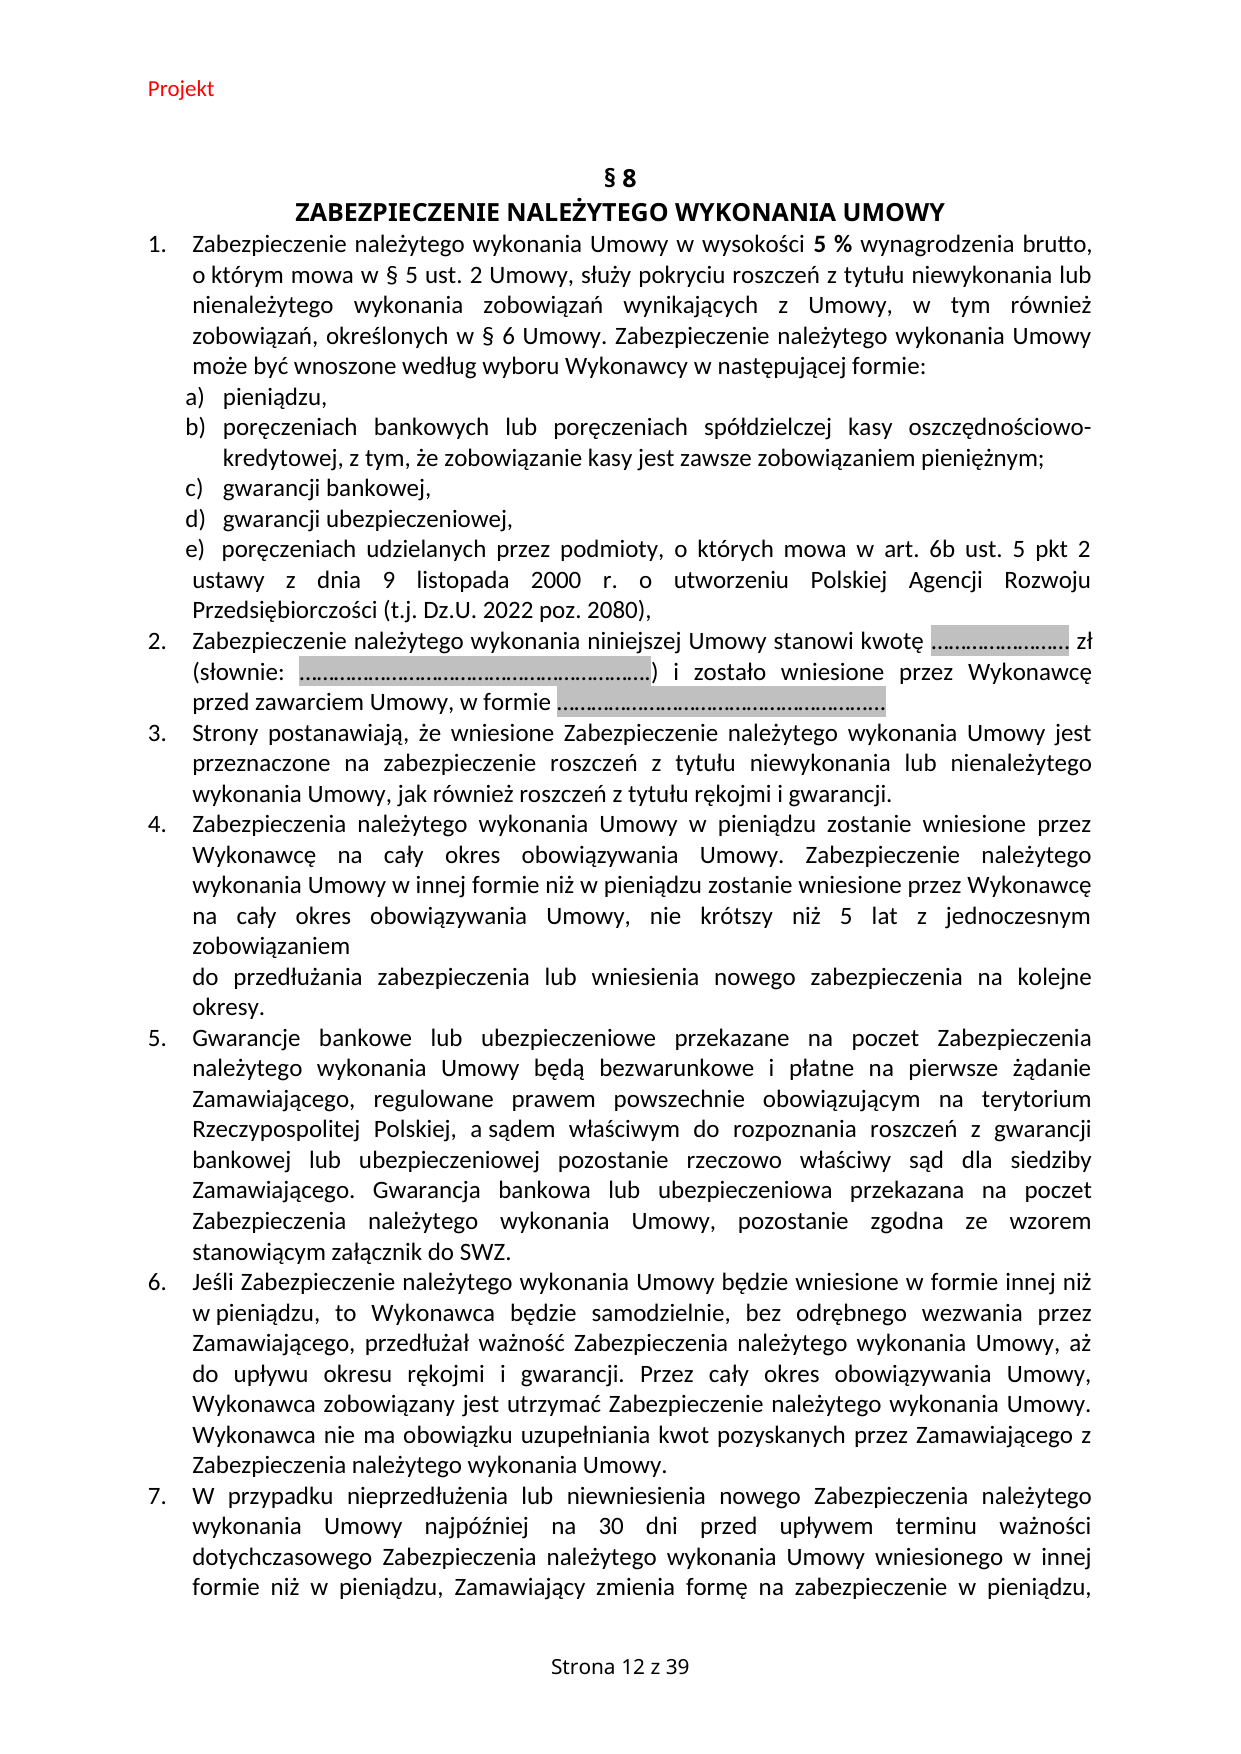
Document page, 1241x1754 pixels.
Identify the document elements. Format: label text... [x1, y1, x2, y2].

list Zabezpieczenie należytego wykonania niniejszej Umowy stanowi kwotę …………………… zł (słownie: …………………………………………………….) i zostało wniesione przez Wykonawcę przed zawarciem Umowy, w formie ………………………………………………... [148, 625, 1093, 717]
list gwarancji ubezpieczeniowej, [185, 503, 1093, 534]
list Strony postanawiają, że wniesione Zabezpieczenie należytego wykonania Umowy jest przeznaczone na zabezpieczenie roszczeń z tytułu niewykonania lub nienależytego wykonania Umowy, jak również roszczeń z tytułu rękojmi i gwarancji. [148, 717, 1093, 808]
list Jeśli Zabezpieczenie należytego wykonania Umowy będzie wniesione w formie innej niż w pieniądzu, to Wykonawca będzie samodzielnie, bez odrębnego wezwania przez Zamawiającego, przedłużał ważność Zabezpieczenia należytego wykonania Umowy, aż do upływu okresu rękojmi i gwarancji. Przez cały okres obowiązywania Umowy, Wykonawca zobowiązany jest utrzymać Zabezpieczenie należytego wykonania Umowy. Wykonawca nie ma obowiązku uzupełniania kwot pozyskanych przez Zamawiającego z Zabezpieczenia należytego wykonania Umowy. [148, 1266, 1093, 1480]
list Zabezpieczenie należytego wykonania Umowy w wysokości 5 % wynagrodzenia brutto, o którym mowa w § 5 ust. 2 Umowy, służy pokryciu roszczeń z tytułu niewykonania lub nienależytego wykonania zobowiązań wynikających z Umowy, w tym również zobowiązań, określonych w § 6 Umowy. Zabezpieczenie należytego wykonania Umowy może być wnoszone według wyboru Wykonawcy w następującej formie: [148, 228, 1093, 381]
text ZABEZPIECZENIE NALEŻYTEGO WYKONANIA UMOWY [148, 194, 1093, 228]
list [148, 1480, 1093, 1602]
list Gwarancje bankowe lub ubezpieczeniowe przekazane na poczet Zabezpieczenia należytego wykonania Umowy będą bezwarunkowe i płatne na pierwsze żądanie Zamawiającego, regulowane prawem powszechnie obowiązującym na terytorium Rzeczypospolitej Polskiej, a sądem właściwym do rozpoznania roszczeń z gwarancji bankowej lub ubezpieczeniowej pozostanie rzeczowo właściwy sąd dla siedziby Zamawiającego. Gwarancja bankowa lub ubezpieczeniowa przekazana na poczet Zabezpieczenia należytego wykonania Umowy, pozostanie zgodna ze wzorem stanowiącym załącznik do SWZ. [148, 1022, 1093, 1266]
text § 8 [148, 160, 1093, 194]
list gwarancji bankowej, [185, 473, 1093, 503]
list poręczeniach udzielanych przez podmioty, o których mowa w art. 6b ust. 5 pkt 2 ustawy z dnia 9 listopada 2000 r. o utworzeniu Polskiej Agencji Rozwoju Przedsiębiorczości (t.j. Dz.U. 2022 poz. 2080), [185, 534, 1093, 625]
list poręczeniach bankowych lub poręczeniach spółdzielczej kasy oszczędnościowo-kredytowej, z tym, że zobowiązanie kasy jest zawsze zobowiązaniem pieniężnym; [185, 412, 1093, 473]
list Zabezpieczenia należytego wykonania Umowy w pieniądzu zostanie wniesione przez Wykonawcę na cały okres obowiązywania Umowy. Zabezpieczenie należytego wykonania Umowy w innej formie niż w pieniądzu zostanie wniesione przez Wykonawcę na cały okres obowiązywania Umowy, nie krótszy niż 5 lat z jednoczesnym zobowiązaniem do przedłużania zabezpieczenia lub wniesienia nowego zabezpieczenia na kolejne okresy. [148, 808, 1093, 1022]
list pieniądzu, [185, 381, 1093, 412]
